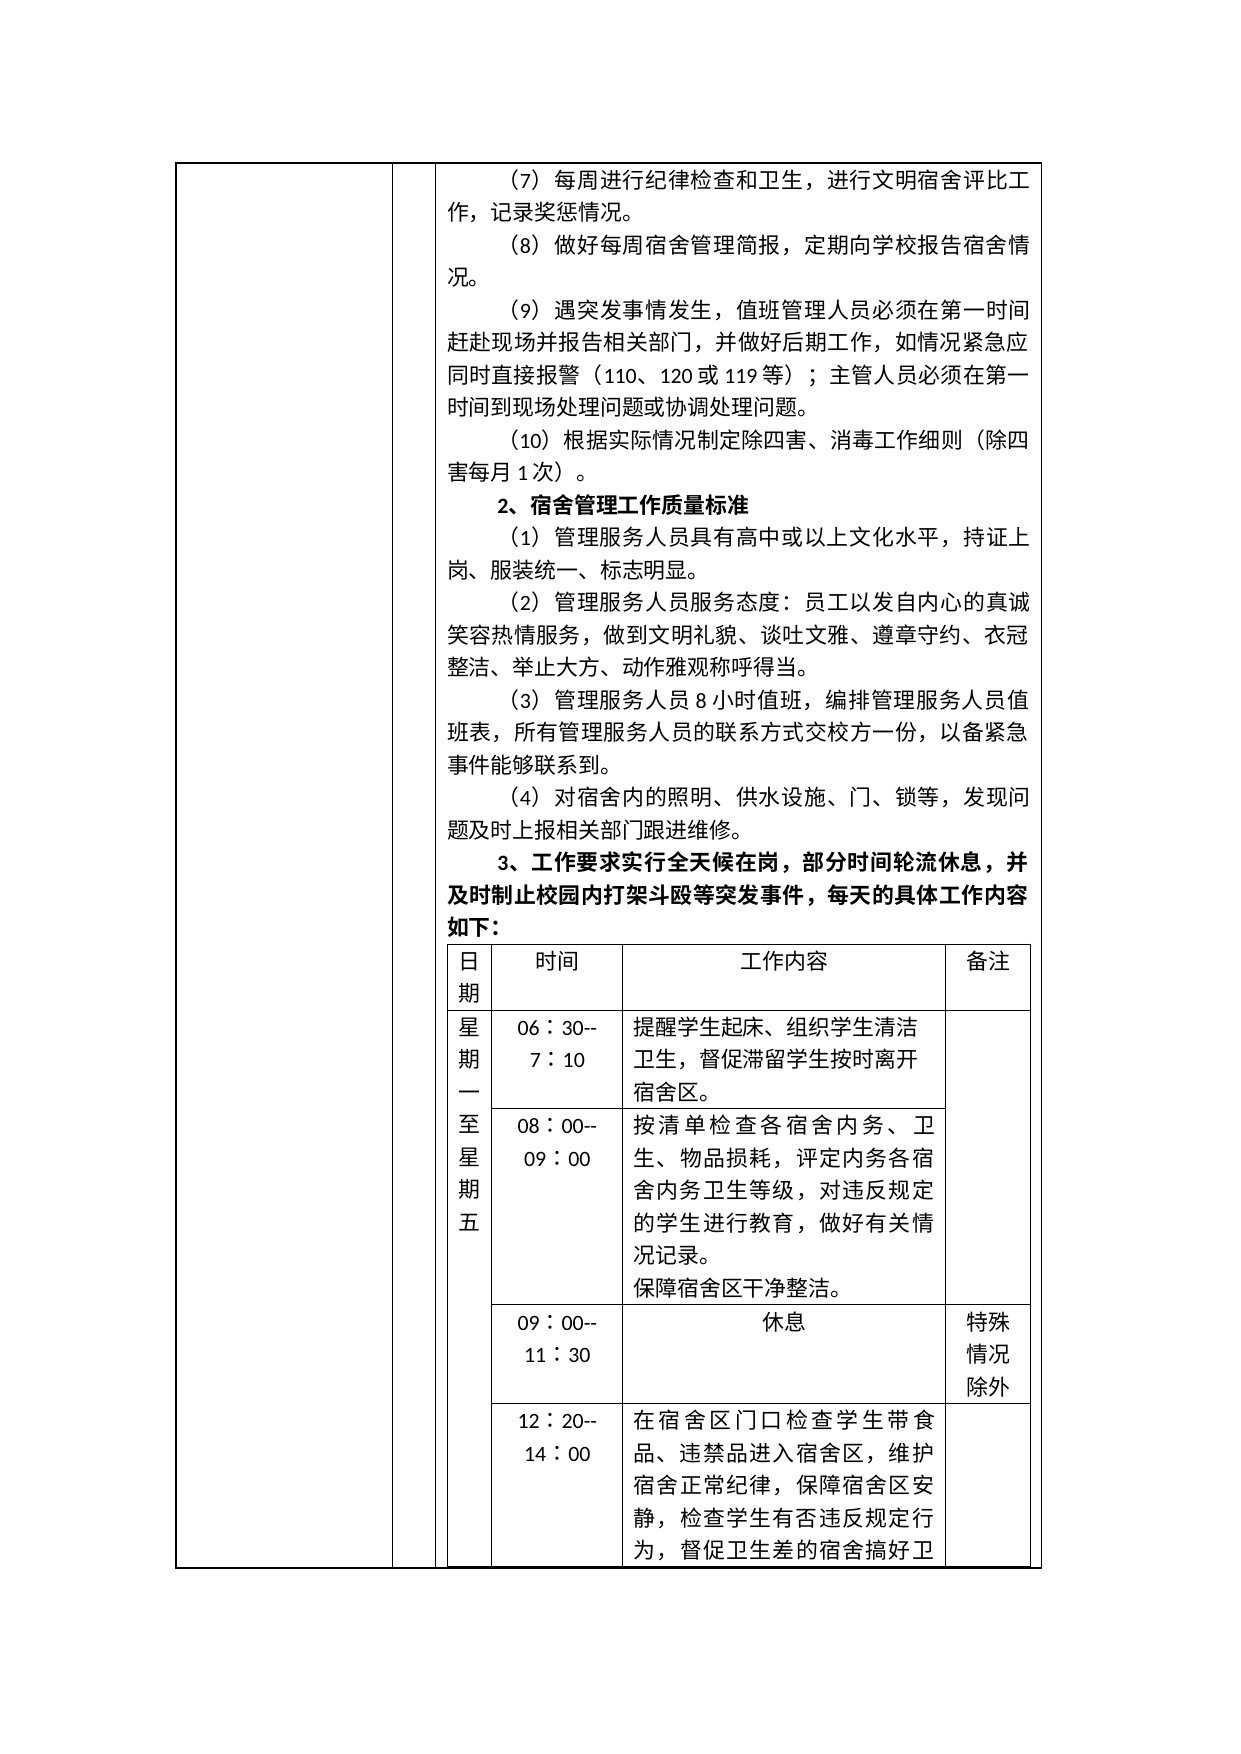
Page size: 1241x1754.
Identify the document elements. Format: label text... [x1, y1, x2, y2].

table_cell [436, 164, 1041, 1567]
table_cell [177, 164, 392, 1567]
table_cell 1 [393, 164, 435, 1567]
